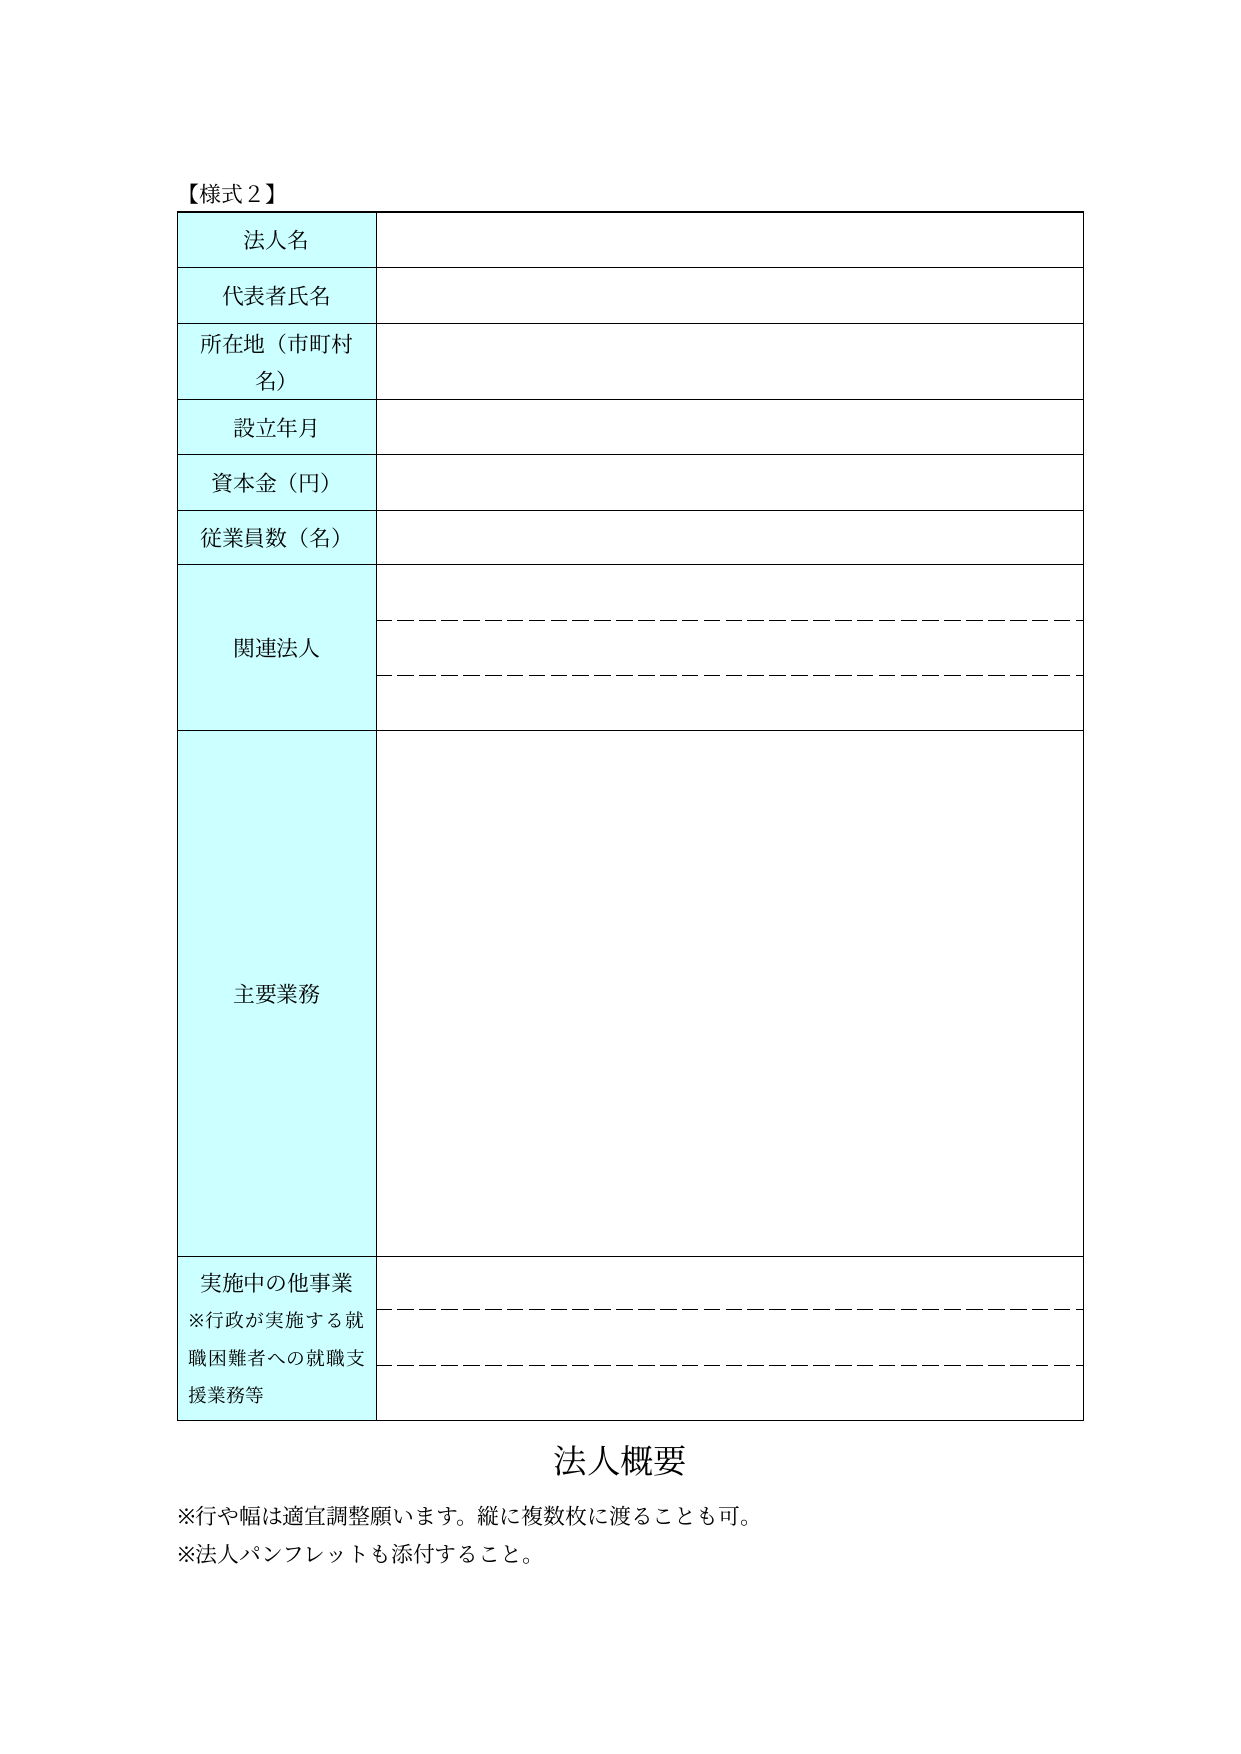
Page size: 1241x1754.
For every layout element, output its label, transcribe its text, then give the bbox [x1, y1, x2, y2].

table_header 法人名 [178, 213, 376, 267]
table_cell [377, 324, 1083, 399]
table_cell [377, 731, 1083, 1256]
table_cell 資本金（円） [178, 455, 376, 510]
table_cell [377, 620, 1083, 674]
text 法人概要 [177, 1421, 1063, 1496]
table_cell 代表者氏名 [178, 268, 376, 323]
table_cell [377, 1365, 1083, 1420]
text ※法人パンフレットも添付すること。 [177, 1534, 1063, 1571]
table_cell 関連法人 [178, 565, 376, 730]
table_cell [377, 675, 1083, 730]
table_cell 従業員数（名） [178, 511, 376, 564]
table_cell [377, 511, 1083, 564]
table_cell 所在地（市町村名） [178, 324, 376, 399]
table_cell [377, 268, 1083, 323]
table_cell 主要業務 [178, 731, 376, 1256]
table_cell [377, 400, 1083, 454]
table_cell [377, 1257, 1083, 1309]
table_cell 実施中の他事業 ※行政が実施する就職困難者への就職支援業務等 [178, 1257, 376, 1420]
text 【様式２】 [177, 174, 1063, 211]
table_cell [377, 1309, 1083, 1365]
table_header [377, 213, 1083, 267]
text ※行や幅は適宜調整願います。縦に複数枚に渡ることも可。 [177, 1496, 1063, 1534]
table_cell 設立年月 [178, 400, 376, 454]
table_cell [377, 565, 1083, 620]
table_cell [377, 455, 1083, 510]
